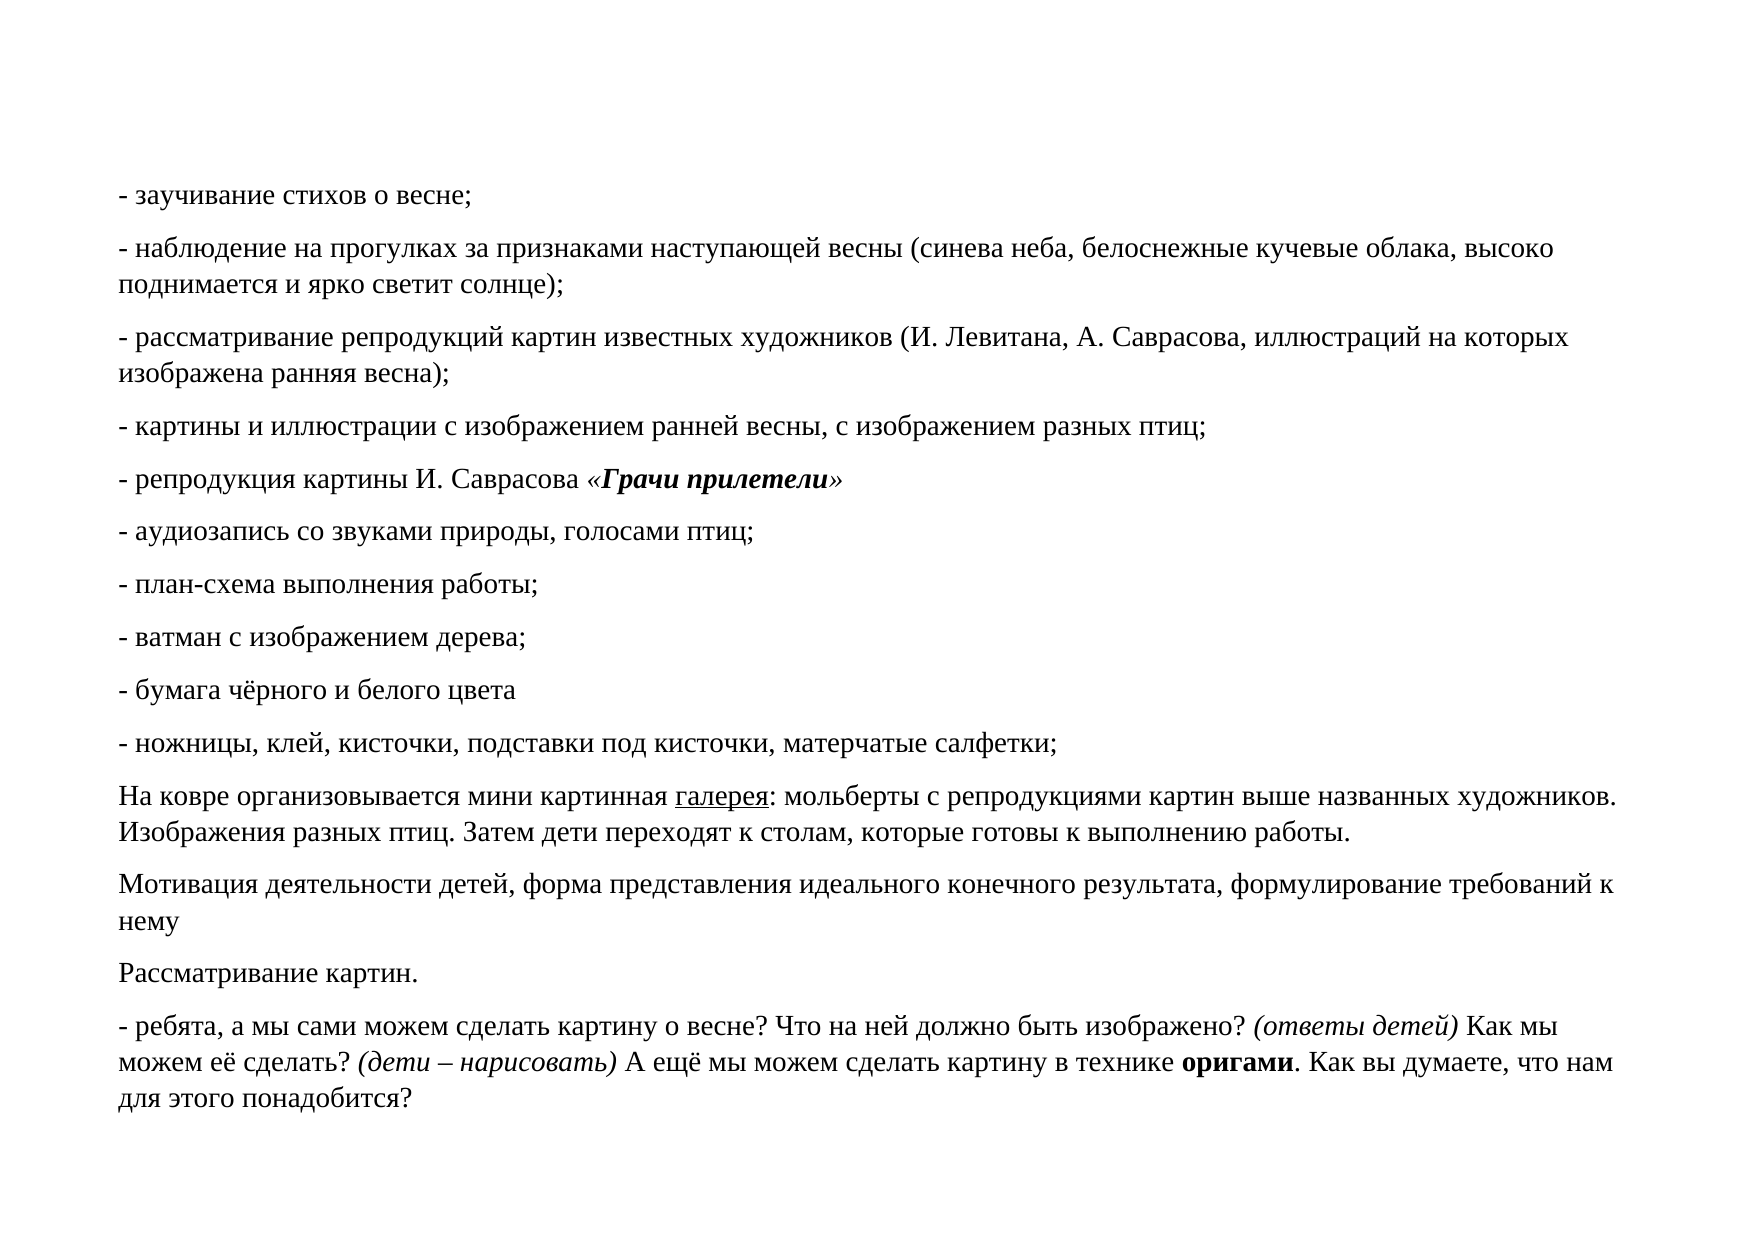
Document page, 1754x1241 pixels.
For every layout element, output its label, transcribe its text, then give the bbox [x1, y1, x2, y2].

text - ребята, а мы сами можем сделать картину о весне? Что на ней должно быть изображено? (ответы детей) Как мы можем её сделать? (дети – нарисовать) А ещё мы можем сделать картину в технике оригами. Как вы думаете, что нам для этого понадобится? [118, 1008, 1636, 1114]
text - картины и иллюстрации с изображением ранней весны, с изображением разных птиц; [118, 408, 1636, 441]
text - ножницы, клей, кисточки, подставки под кисточки, матерчатые салфетки; [118, 725, 1636, 758]
text На ковре организовывается мини картинная галерея: мольберты с репродукциями картин выше названных художников. Изображения разных птиц. Затем дети переходят к столам, которые готовы к выполнению работы. [118, 778, 1636, 847]
text Рассматривание картин. [118, 956, 1636, 989]
text - аудиозапись со звуками природы, голосами птиц; [118, 513, 1636, 547]
text - бумага чёрного и белого цвета [118, 672, 1636, 706]
text - наблюдение на прогулках за признаками наступающей весны (синева неба, белоснежные кучевые облака, высоко поднимается и ярко светит солнце); [118, 230, 1636, 300]
text Мотивация деятельности детей, форма представления идеального конечного результата, формулирование требований к нему [118, 867, 1636, 936]
text - репродукция картины И. Саврасова «Грачи прилетели» [118, 461, 1636, 494]
text - рассматривание репродукций картин известных художников (И. Левитана, А. Саврасова, иллюстраций на которых изображена ранняя весна); [118, 319, 1636, 389]
text - заучивание стихов о весне; [118, 177, 1636, 211]
text - ватман с изображением дерева; [118, 619, 1636, 653]
text - план-схема выполнения работы; [118, 566, 1636, 600]
